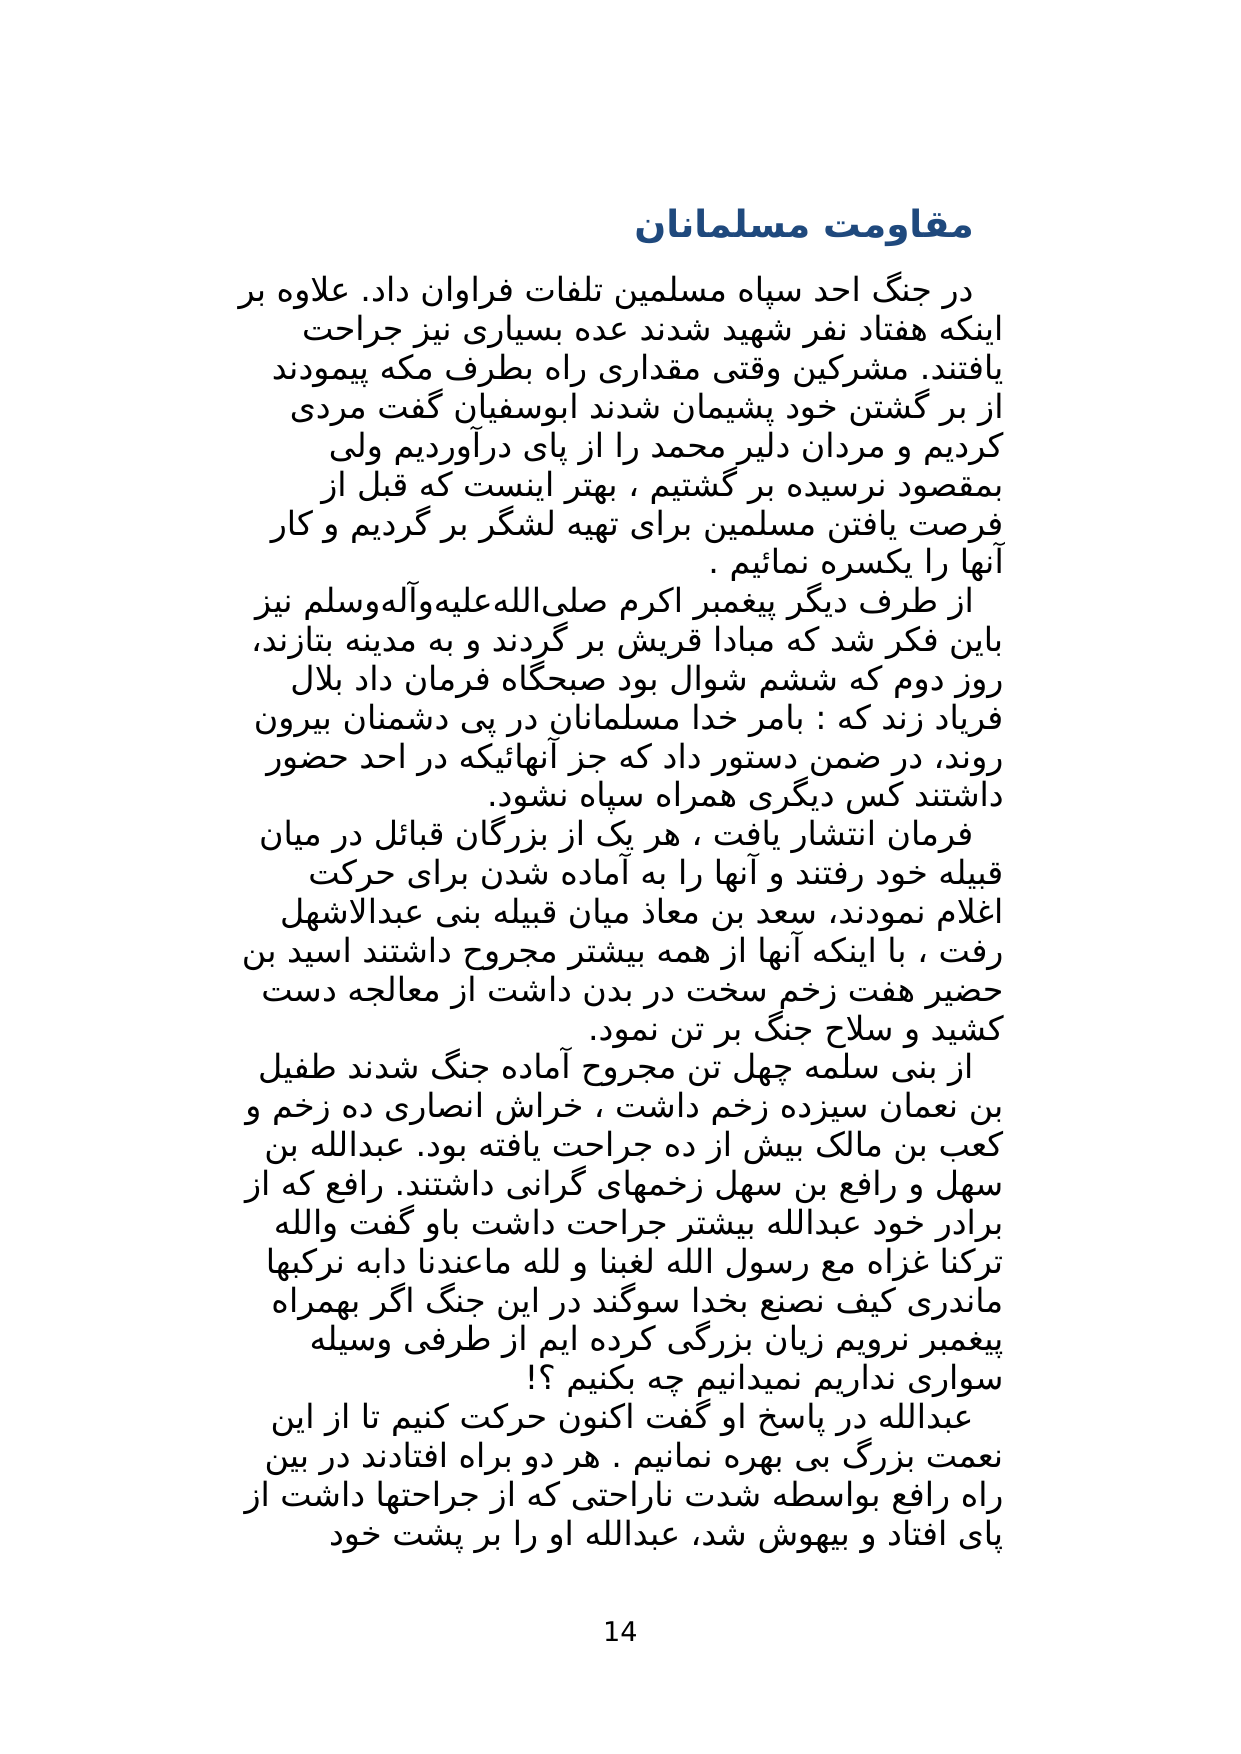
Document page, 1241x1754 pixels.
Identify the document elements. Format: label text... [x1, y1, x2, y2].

text در جنگ احد سپاه مسلمین تلفات فراوان داد. علاوه بر اینکه هفتاد نفر شهید شدند عده بسیاری نیز جراحت یافتند. مشرکین وقتی مقداری راه بطرف مکه پیمودند از بر گشتن خود پشیمان شدند ابوسفیان گفت مردی کردیم و مردان دلیر محمد را از پای درآوردیم ولی بمقصود نرسیده بر گشتیم ، بهتر اینست که قبل از فرصت یافتن مسلمین برای تهیه لشگر بر گردیم و کار آنها را یکسره نمائیم . [236, 271, 1004, 582]
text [236, 1398, 1004, 1553]
text فرمان انتشار یافت ، هر یک از بزرگان قبائل در میان قبیله خود رفتند و آنها را به آماده شدن برای حرکت اغلام نمودند، سعد بن معاذ میان قبیله بنی عبدالاشهل رفت ، با اینکه آنها از همه بیشتر مجروح داشتند اسید بن حضیر هفت زخم سخت در بدن داشت از معالجه دست کشید و سلاح جنگ بر تن نمود. [236, 815, 1004, 1048]
text از بنی سلمه چهل تن مجروح آماده جنگ شدند طفیل بن نعمان سیزده زخم داشت ، خراش انصاری ده زخم و کعب بن مالک بیش از ده جراحت یافته بود. عبدالله بن سهل و رافع بن سهل زخمهای گرانی داشتند. رافع که از برادر خود عبدالله بیشتر جراحت داشت باو گفت والله ترکنا غزاه مع رسول الله لغبنا و لله ماعندنا دابه نرکبها ماندری کیف نصنع بخدا سوگند در این جنگ اگر بهمراه پیغمبر نرویم زیان بزرگی کرده ایم از طرفی وسیله سواری نداریم نمیدانیم چه بکنیم ؟! [236, 1048, 1004, 1398]
subtitle مقاومت مسلمانان [236, 202, 1004, 246]
text از طرف دیگر پیغمبر اکرم صلى‌الله‌عليه‌وآله‌وسلم نیز باین فکر شد که مبادا قریش بر گردند و به مدینه بتازند، روز دوم که ششم شوال بود صبحگاه فرمان داد بلال فریاد زند که : بامر خدا مسلمانان در پی دشمنان بیرون روند، در ضمن دستور داد که جز آنهائیکه در احد حضور داشتند کس دیگری همراه سپاه نشود. [236, 582, 1004, 815]
